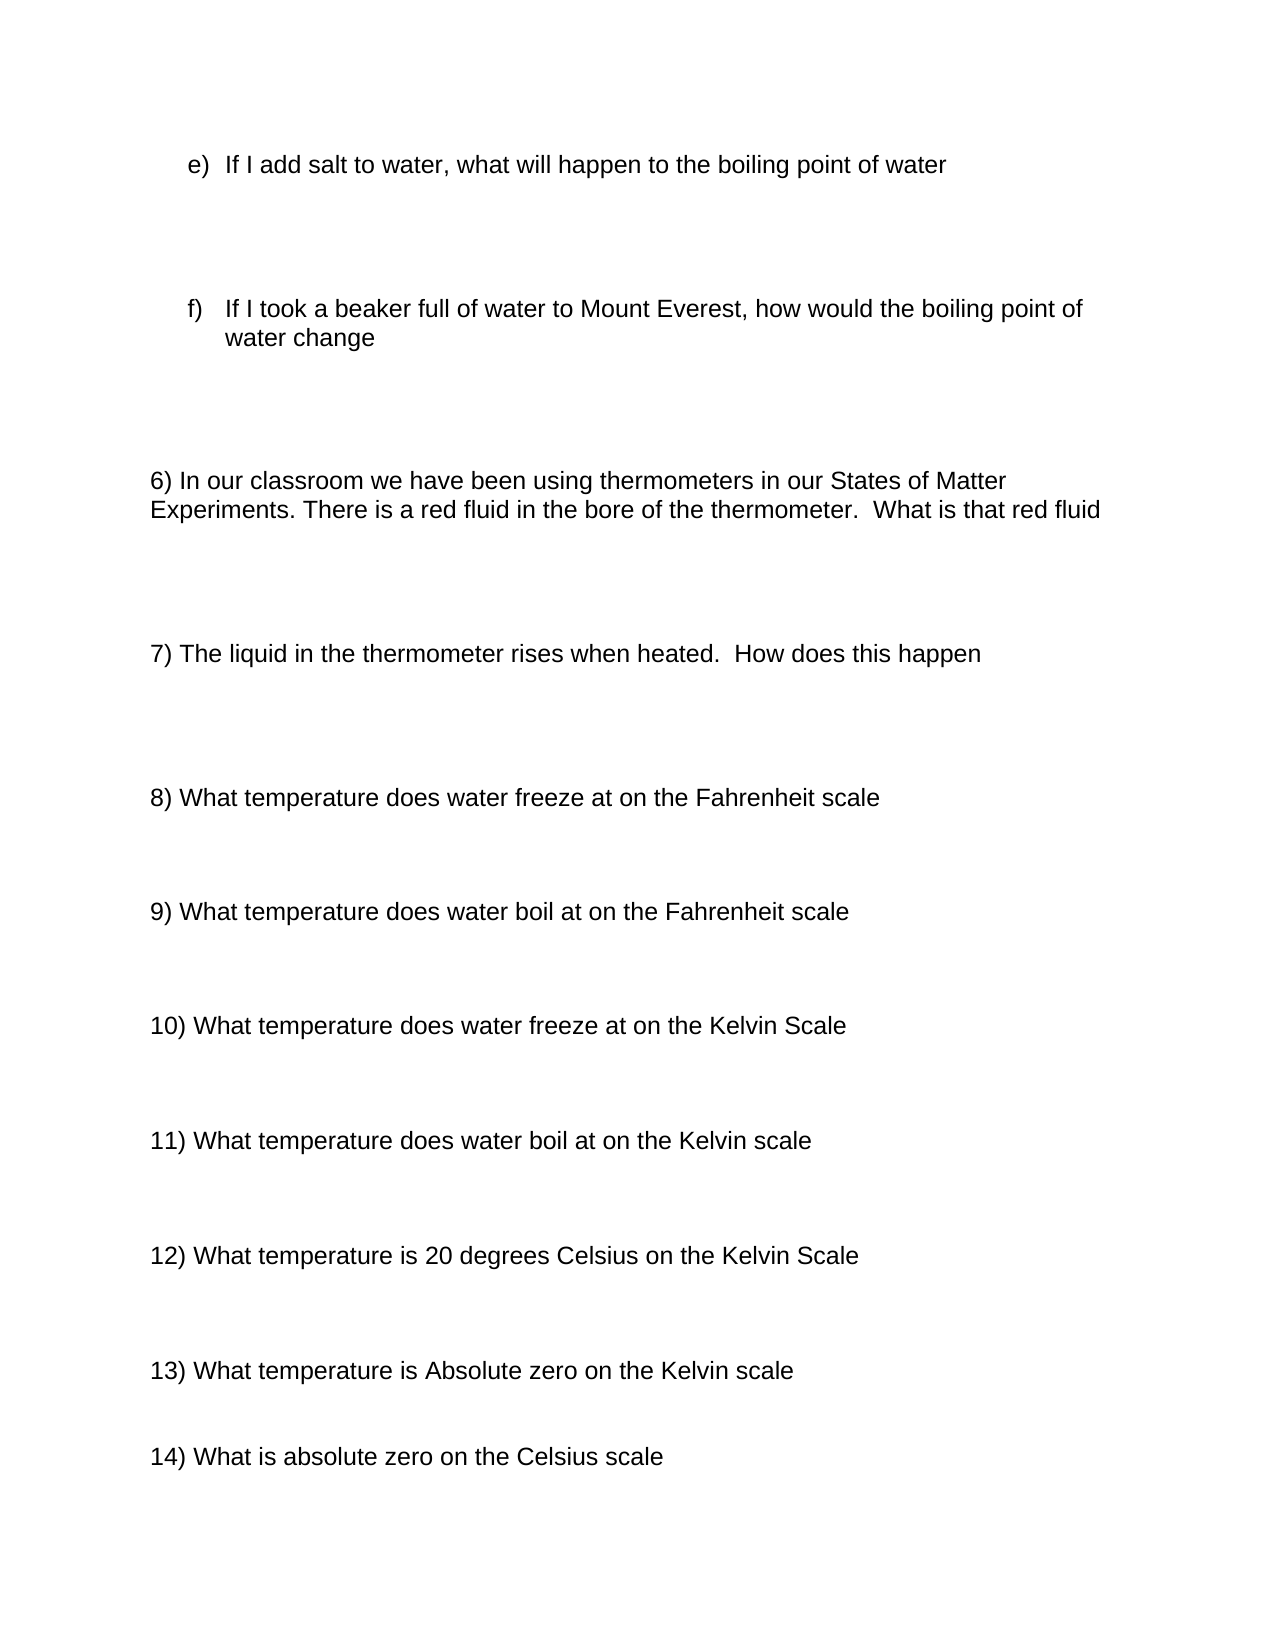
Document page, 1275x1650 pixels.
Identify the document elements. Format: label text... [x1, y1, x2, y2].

text 11) What temperature does water boil at on the Kelvin scale [150, 1126, 1125, 1155]
text 13) What temperature is Absolute zero on the Kelvin scale [150, 1356, 1125, 1385]
list If I took a beaker full of water to Mount Everest, how would the boiling point of water change [187, 294, 1125, 351]
text 14) What is absolute zero on the Celsius scale [150, 1442, 1125, 1471]
text 10) What temperature does water freeze at on the Kelvin Scale [150, 1011, 1125, 1040]
text 12) What temperature is 20 degrees Celsius on the Kelvin Scale [150, 1241, 1125, 1270]
text 8) What temperature does water freeze at on the Fahrenheit scale [150, 782, 1125, 811]
text 7) The liquid in the thermometer rises when heated. How does this happen [150, 639, 1125, 667]
list If I add salt to water, what will happen to the boiling point of water [187, 150, 1125, 179]
text 6) In our classroom we have been using thermometers in our States of Matter Experiments. There is a red fluid in the bore of the thermometer. What is that red fluid [150, 466, 1125, 524]
text 9) What temperature does water boil at on the Fahrenheit scale [150, 897, 1125, 953]
